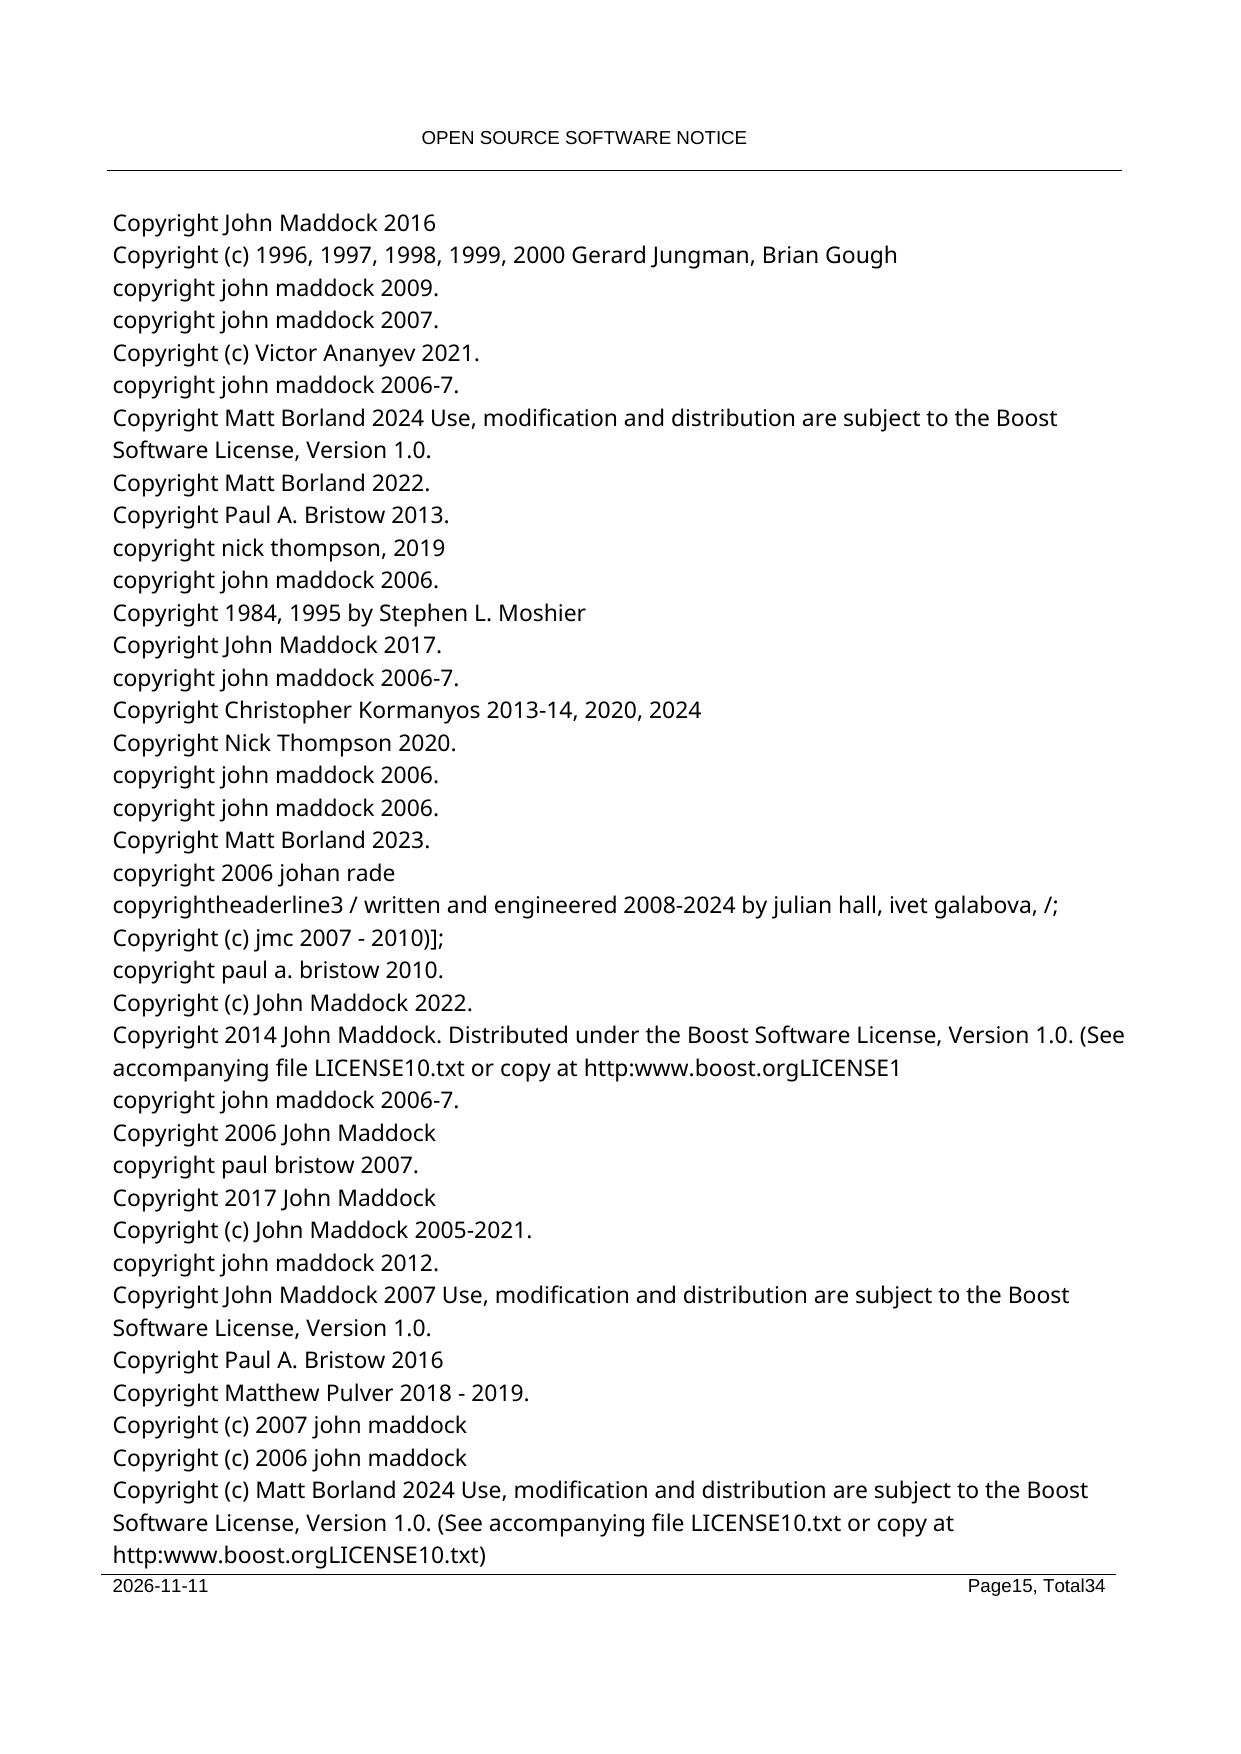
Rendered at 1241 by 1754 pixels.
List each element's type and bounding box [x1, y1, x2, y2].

text [112, 206, 1128, 1571]
